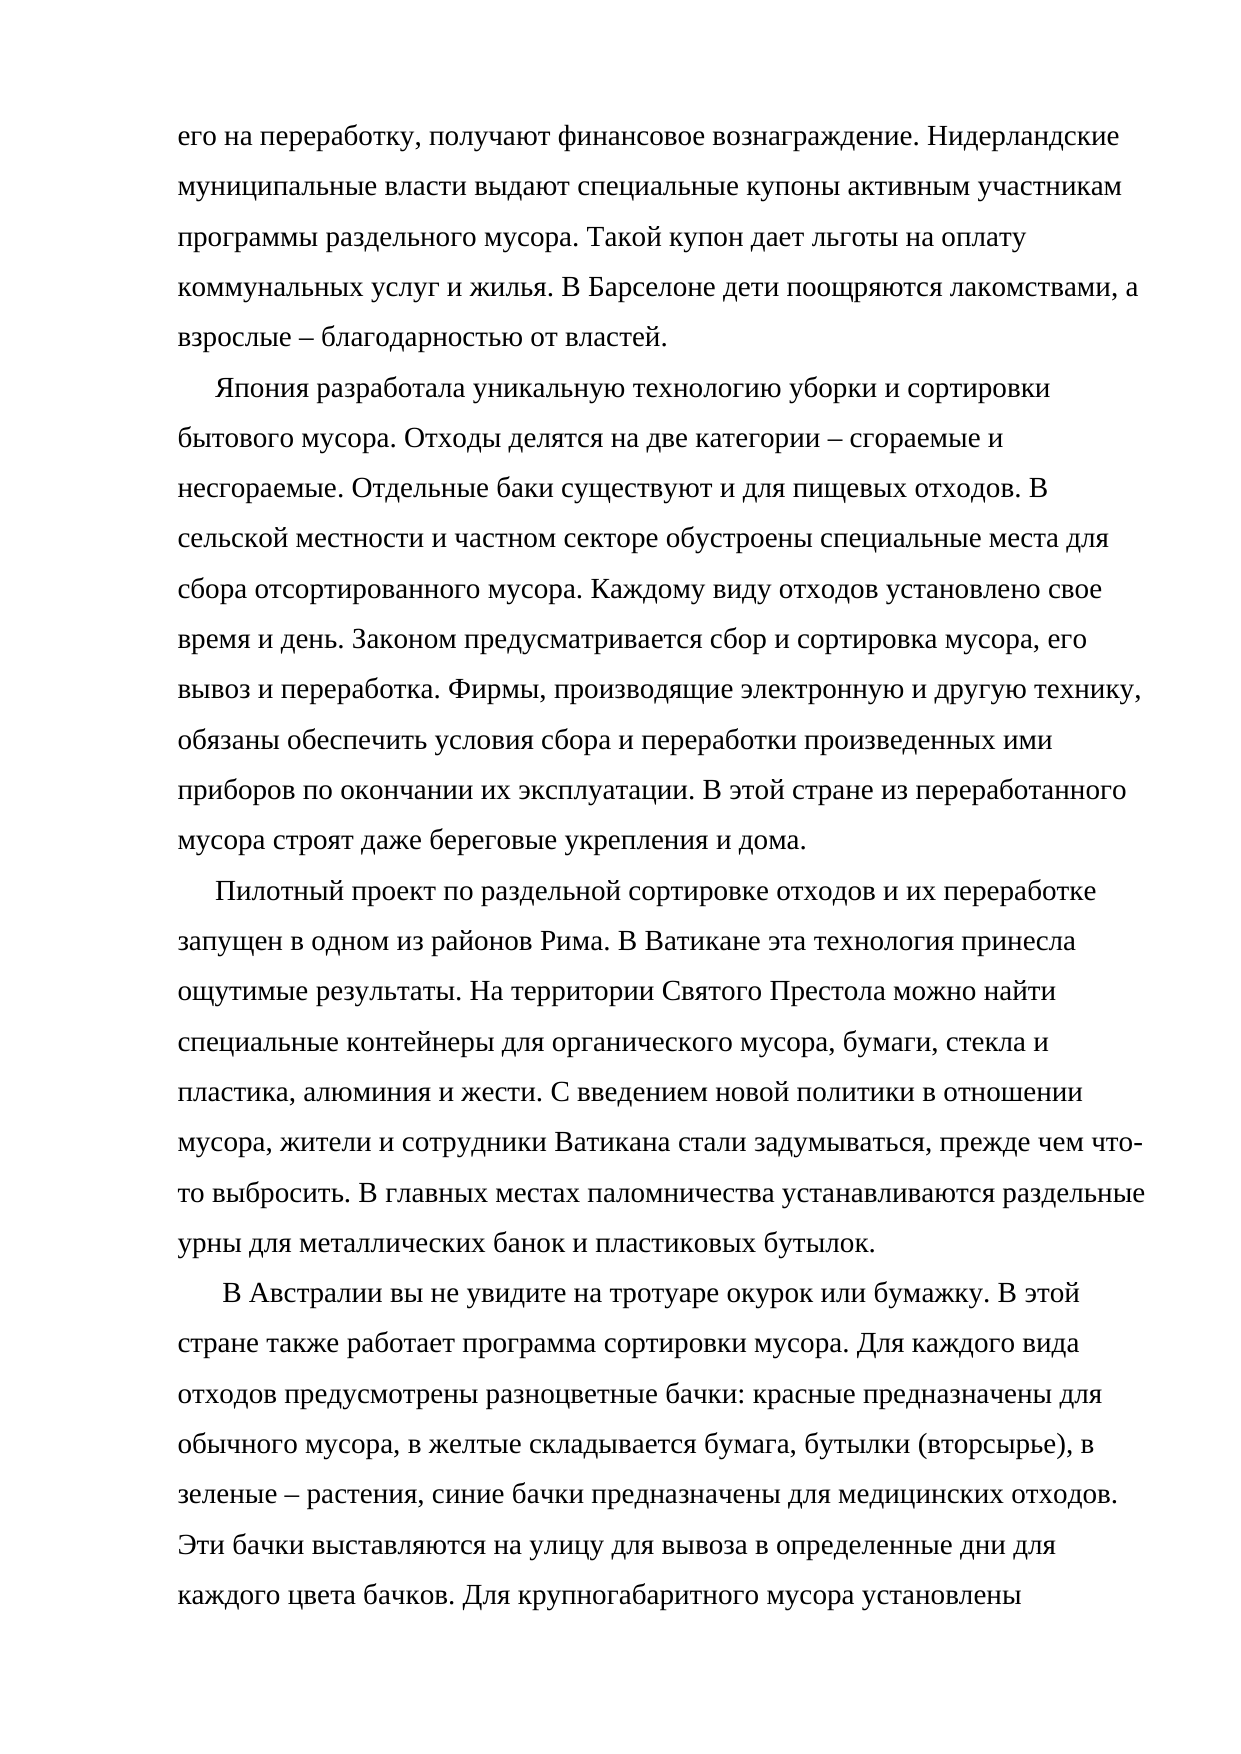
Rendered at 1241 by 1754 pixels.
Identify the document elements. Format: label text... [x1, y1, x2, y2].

text Япония разработала уникальную технологию уборки и сортировки бытового мусора. Отходы делятся на две категории – сгораемые и несгораемые. Отдельные баки существуют и для пищевых отходов. В сельской местности и частном секторе обустроены специальные места для сбора отсортированного мусора. Каждому виду отходов установлено свое время и день. Законом предусматривается сбор и сортировка мусора, его вывоз и переработка. Фирмы, производящие электронную и другую технику, обязаны обеспечить условия сбора и переработки произведенных ими приборов по окончании их эксплуатации. В этой стране из переработанного мусора строят даже береговые укрепления и дома. [177, 370, 1152, 856]
text Пилотный проект по раздельной сортировке отходов и их переработке запущен в одном из районов Рима. В Ватикане эта технология принесла ощутимые результаты. На территории Святого Престола можно найти специальные контейнеры для органического мусора, бумаги, стекла и пластика, алюминия и жести. С введением новой политики в отношении мусора, жители и сотрудники Ватикана стали задумываться, прежде чем что-то выбросить. В главных местах паломничества устанавливаются раздельные урны для металлических банок и пластиковых бутылок. [177, 873, 1152, 1258]
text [177, 1275, 1152, 1611]
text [177, 118, 1152, 353]
